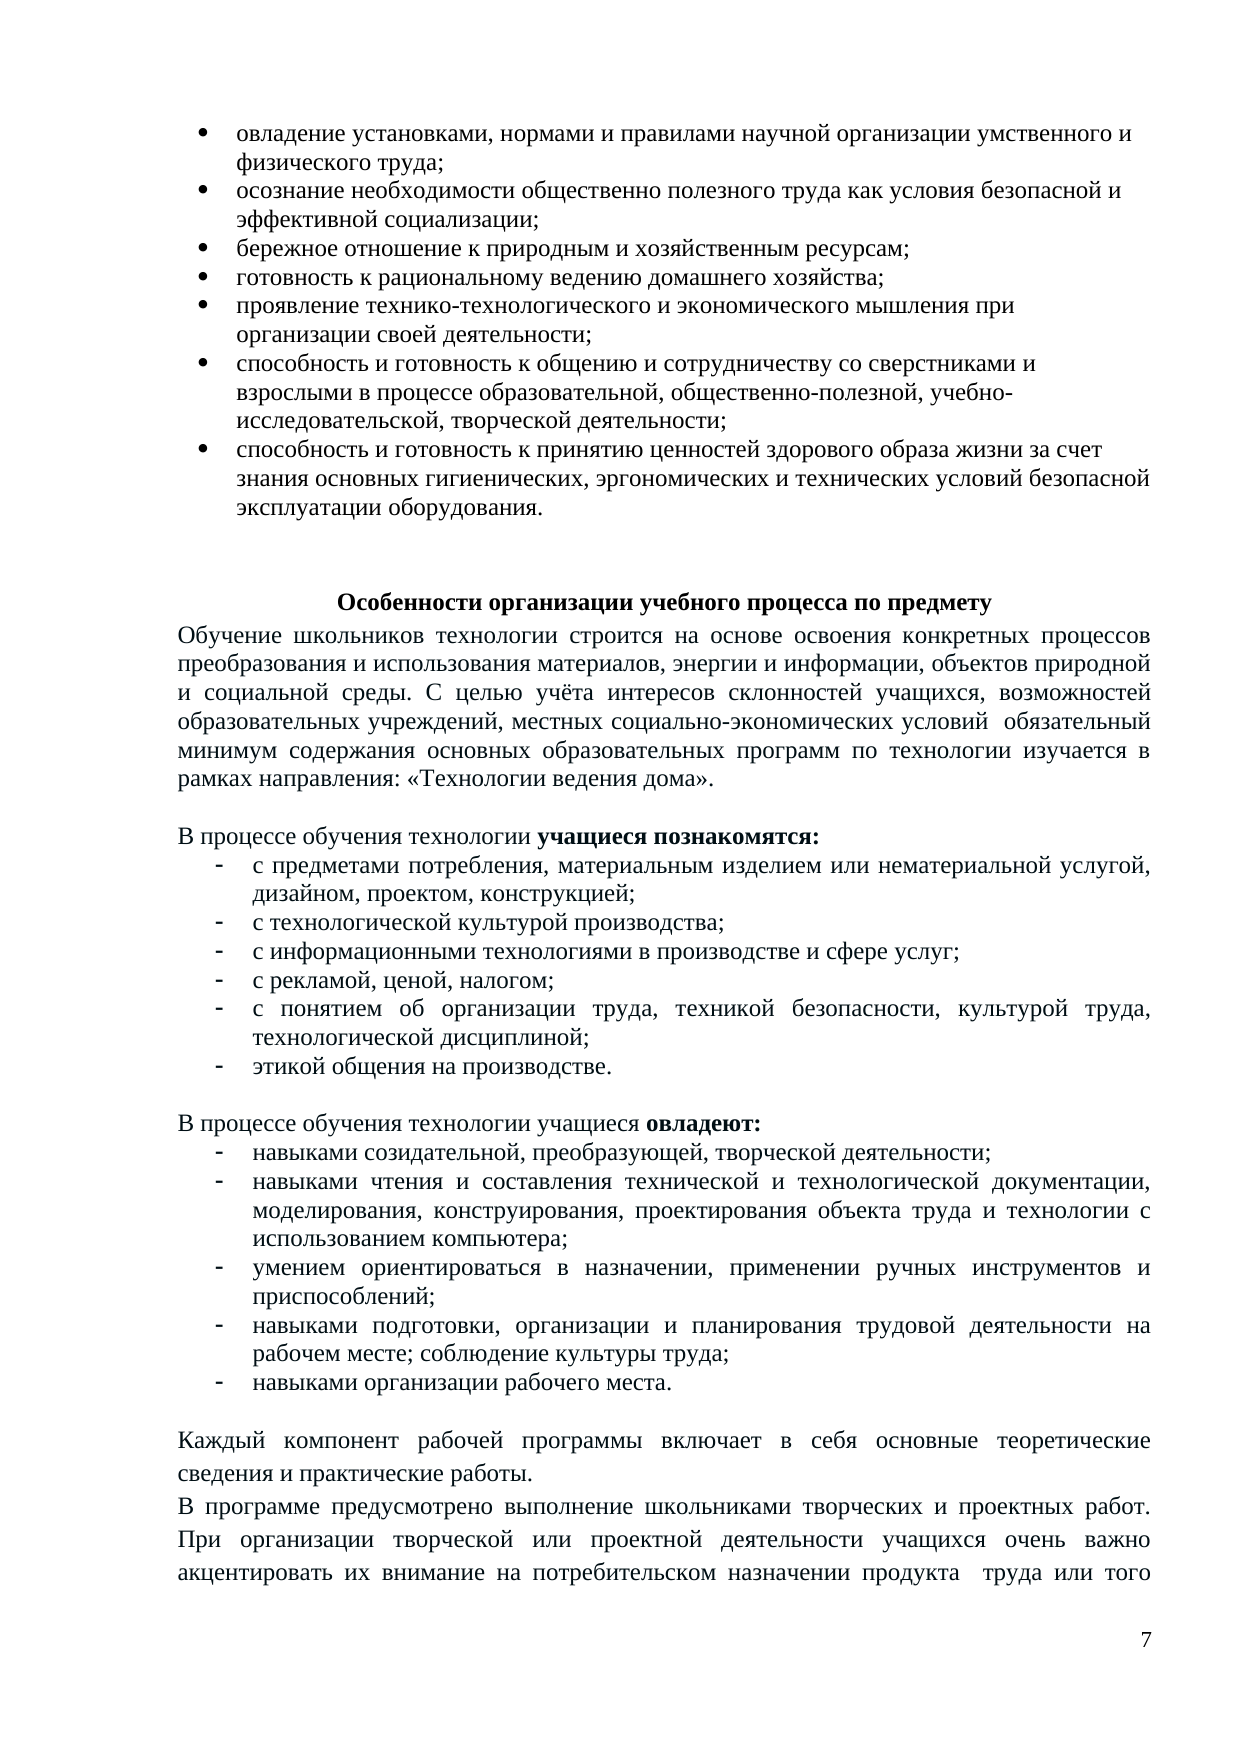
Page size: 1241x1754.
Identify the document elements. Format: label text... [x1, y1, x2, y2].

text Обучение школьников технологии строится на основе освоения конкретных процессов преобразования и использования материалов, энергии и информации, объектов природной и социальной среды. С целью учёта интересов склонностей учащихся, возможностей образовательных учреждений, местных социально-экономических условий обязательный минимум содержания основных образовательных программ по технологии изучается в рамках направления: «Технологии ведения дома». [177, 620, 1152, 792]
list способность и готовность к принятию ценностей здорового образа жизни за счет знания основных гигиенических, эргономических и технических условий безопасной эксплуатации оборудования. [199, 434, 1152, 521]
list с предметами потребления, материальным изделием или нематериальной услугой, дизайном, проектом, конструкцией; [215, 850, 1152, 907]
list навыками подготовки, организации и планирования трудовой деятельности на рабочем месте; соблюдение культуры труда; [215, 1310, 1152, 1367]
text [177, 1491, 1152, 1586]
list навыками созидательной, преобразующей, творческой деятельности; [215, 1137, 1152, 1166]
text В процессе обучения технологии учащиеся познакомятся: [177, 821, 1152, 850]
list осознание необходимости общественно полезного труда как условия безопасной и эффективной социализации; [199, 176, 1152, 233]
list навыками чтения и составления технической и технологической документации, моделирования, конструирования, проектирования объекта труда и технологии с использованием компьютера; [215, 1166, 1152, 1252]
list с понятием об организации труда, техникой безопасности, культурой труда, технологической дисциплиной; [215, 993, 1152, 1051]
list с технологической культурой производства; [215, 907, 1152, 936]
list способность и готовность к общению и сотрудничеству со сверстниками и взрослыми в процессе образовательной, общественно-полезной, учебно-исследовательской, творческой деятельности; [199, 348, 1152, 434]
list готовность к рациональному ведению домашнего хозяйства; [199, 262, 1152, 291]
text Особенности организации учебного процесса по предмету [177, 587, 1152, 615]
list с информационными технологиями в производстве и сфере услуг; [215, 936, 1152, 965]
list с рекламой, ценой, налогом; [215, 965, 1152, 993]
text В процессе обучения технологии учащиеся овладеют: [177, 1108, 1152, 1137]
text Каждый компонент рабочей программы включает в себя основные теоретические сведения и практические работы. [177, 1425, 1152, 1486]
list навыками организации рабочего места. [215, 1367, 1152, 1396]
list овладение установками, нормами и правилами научной организации умственного и физического труда; [199, 118, 1152, 176]
list бережное отношение к природным и хозяйственным ресурсам; [199, 233, 1152, 262]
list этикой общения на производстве. [215, 1051, 1152, 1080]
list умением ориентироваться в назначении, применении ручных инструментов и приспособлений; [215, 1252, 1152, 1310]
list проявление технико-технологического и экономического мышления при организации своей деятельности; [199, 291, 1152, 348]
